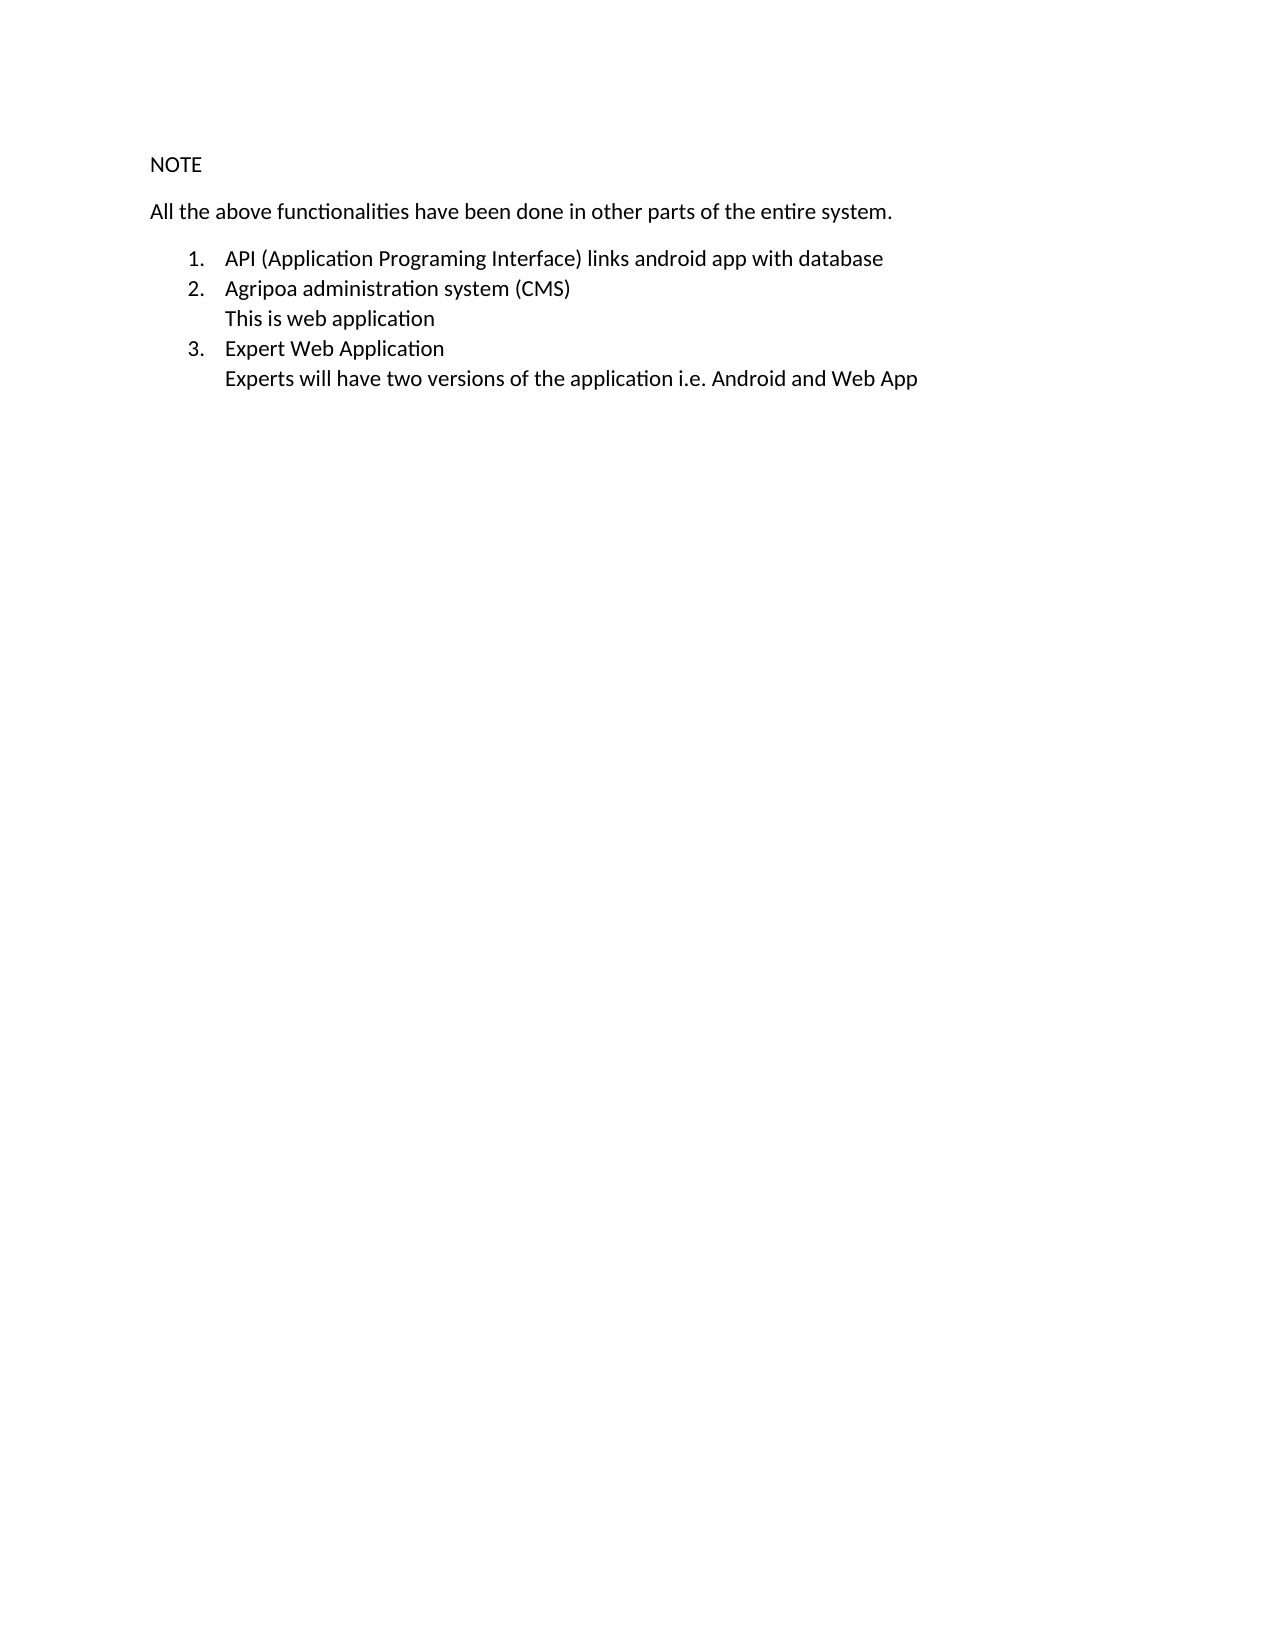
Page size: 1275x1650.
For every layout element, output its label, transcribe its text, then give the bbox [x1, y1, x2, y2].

text All the above functionalities have been done in other parts of the entire system. [150, 197, 1125, 225]
list This is web application [225, 304, 1125, 332]
list Expert Web Application [187, 334, 1125, 362]
list Experts will have two versions of the application i.e. Android and Web App [225, 364, 1125, 393]
list Agripoa administration system (CMS) [187, 274, 1125, 302]
text NOTE [150, 150, 1125, 178]
list API (Application Programing Interface) links android app with database [187, 244, 1125, 272]
